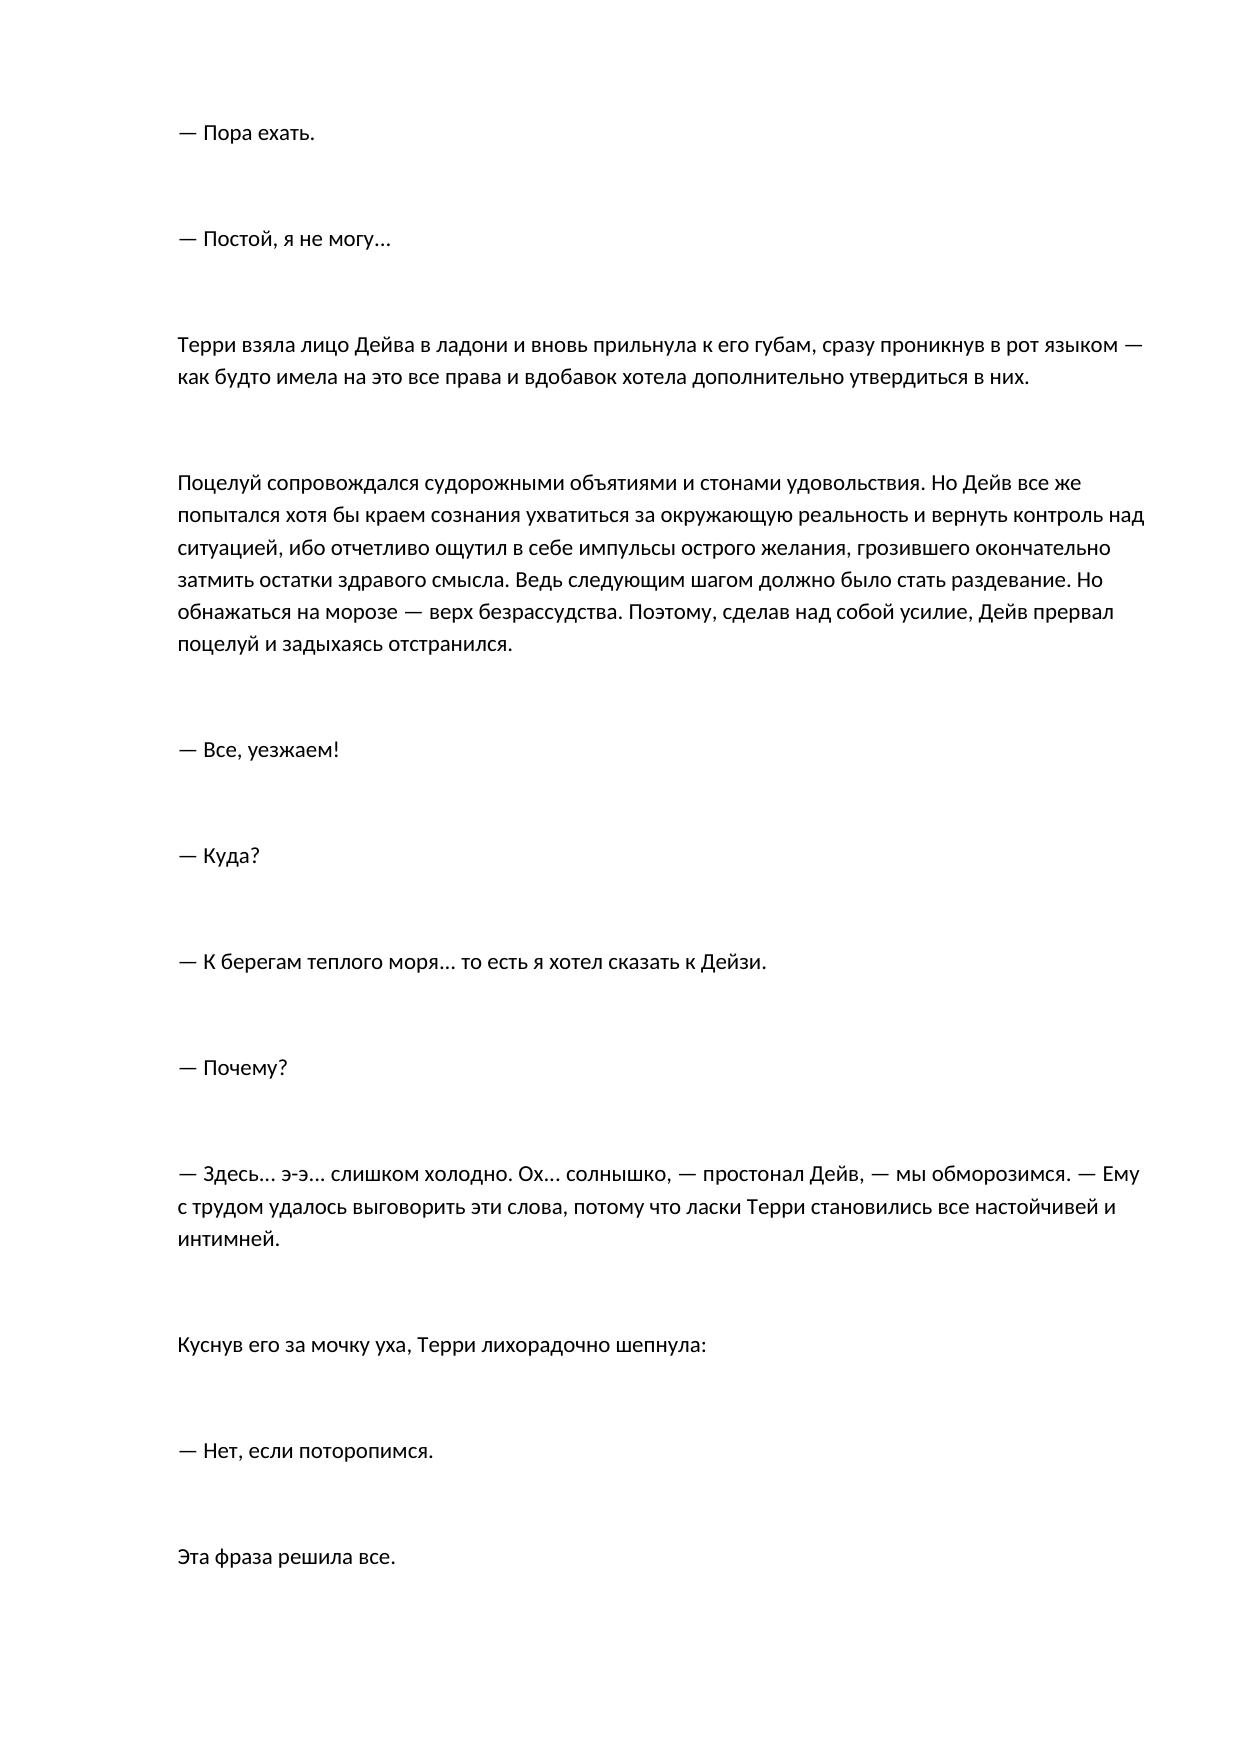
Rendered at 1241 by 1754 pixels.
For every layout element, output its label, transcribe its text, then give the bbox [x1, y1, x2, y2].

text — Пора ехать. [177, 118, 1152, 146]
text — Постой, я не могу... [177, 224, 1152, 252]
text — Нет, если поторопимся. [177, 1436, 1152, 1464]
text — К берегам теплого моря... то есть я хотел сказать к Дейзи. [177, 947, 1152, 976]
text — Здесь... э-э... слишком холодно. Ох... солнышко, — простонал Дейв, — мы обморозимся. — Ему с трудом удалось выговорить эти слова, потому что ласки Терри становились все настойчивей и интимней. [177, 1159, 1152, 1252]
text — Почему? [177, 1053, 1152, 1082]
text — Куда? [177, 841, 1152, 869]
text Терри взяла лицо Дейва в ладони и вновь прильнула к его губам, сразу проникнув в рот языком — как будто имела на это все права и вдобавок хотела дополнительно утвердиться в них. [177, 330, 1152, 390]
text — Все, уезжаем! [177, 735, 1152, 763]
text Куснув его за мочку уха, Терри лихорадочно шепнула: [177, 1330, 1152, 1358]
text Поцелуй сопровождался судорожными объятиями и стонами удовольствия. Но Дейв все же попытался хотя бы краем сознания ухватиться за окружающую реальность и вернуть контроль над ситуацией, ибо отчетливо ощутил в себе импульсы острого желания, грозившего окончательно затмить остатки здравого смысла. Ведь следующим шагом должно было стать раздевание. Но обнажаться на морозе — верх безрассудства. Поэтому, сделав над собой усилие, Дейв прервал поцелуй и задыхаясь отстранился. [177, 468, 1152, 657]
text Эта фраза решила все. [177, 1542, 1152, 1570]
